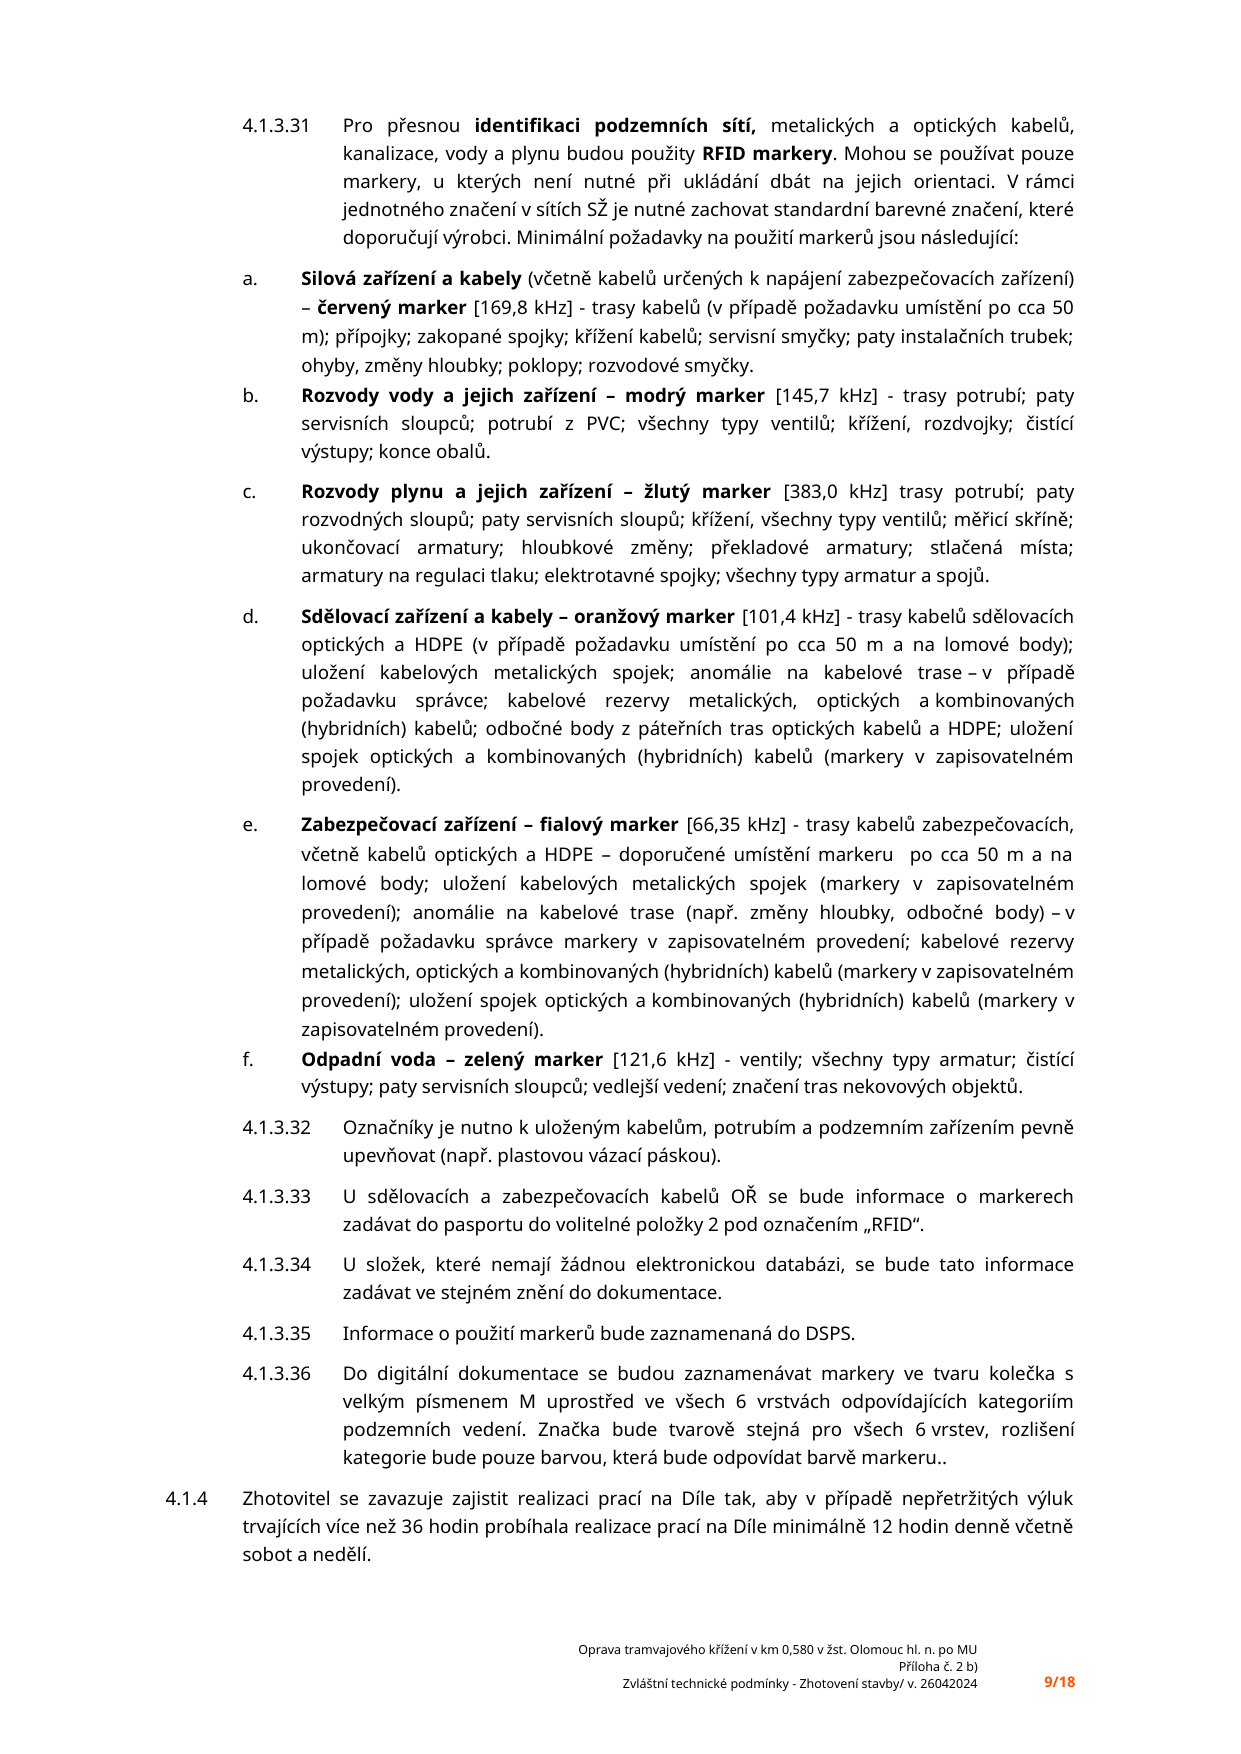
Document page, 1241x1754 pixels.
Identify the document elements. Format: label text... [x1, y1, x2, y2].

text Zhotovitel se zavazuje zajistit realizaci prací na Díle tak, aby v případě nepřetržitých výluk trvajících více než 36 hodin probíhala realizace prací na Díle minimálně 12 hodin denně včetně sobot a nedělí. [165, 1485, 1075, 1567]
list Odpadní voda – zelený marker [121,6 kHz] - ventily; všechny typy armatur; čistící výstupy; paty servisních sloupců; vedlejší vedení; značení tras nekovových objektů. [242, 1046, 1075, 1099]
list Rozvody vody a jejich zařízení – modrý marker [145,7 kHz] - trasy potrubí; paty servisních sloupců; potrubí z PVC; všechny typy ventilů; křížení, rozdvojky; čistící výstupy; konce obalů. [242, 382, 1075, 463]
text Do digitální dokumentace se budou zaznamenávat markery ve tvaru kolečka s velkým písmenem M uprostřed ve všech 6 vrstvách odpovídajících kategoriím podzemních vedení. Značka bude tvarově stejná pro všech 6 vrstev, rozlišení kategorie bude pouze barvou, která bude odpovídat barvě markeru.. [242, 1361, 1075, 1470]
list Silová zařízení a kabely (včetně kabelů určených k napájení zabezpečovacích zařízení) – červený marker [169,8 kHz] - trasy kabelů (v případě požadavku umístění po cca 50 m); přípojky; zakopané spojky; křížení kabelů; servisní smyčky; paty instalačních trubek; ohyby, změny hloubky; poklopy; rozvodové smyčky. [242, 265, 1075, 378]
list Zabezpečovací zařízení – fialový marker [66,35 kHz] - trasy kabelů zabezpečovacích, včetně kabelů optických a HDPE – doporučené umístění markeru po cca 50 m a na lomové body; uložení kabelových metalických spojek (markery v zapisovatelném provedení); anomálie na kabelové trase (např. změny hloubky, odbočné body) – v případě požadavku správce markery v zapisovatelném provedení; kabelové rezervy metalických, optických a kombinovaných (hybridních) kabelů (markery v zapisovatelném provedení); uložení spojek optických a kombinovaných (hybridních) kabelů (markery v zapisovatelném provedení). [242, 812, 1075, 1042]
list Sdělovací zařízení a kabely – oranžový marker [101,4 kHz] - trasy kabelů sdělovacích optických a HDPE (v případě požadavku umístění po cca 50 m a na lomové body); uložení kabelových metalických spojek; anomálie na kabelové trase – v případě požadavku správce; kabelové rezervy metalických, optických a kombinovaných (hybridních) kabelů; odbočné body z páteřních tras optických kabelů a HDPE; uložení spojek optických a kombinovaných (hybridních) kabelů (markery v zapisovatelném provedení). [242, 603, 1075, 797]
list Pro přesnou identifikaci podzemních sítí, metalických a optických kabelů, kanalizace, vody a plynu budou použity RFID markery. Mohou se používat pouze markery, u kterých není nutné při ukládání dbát na jejich orientaci. V rámci jednotného značení v sítích SŽ je nutné zachovat standardní barevné značení, které doporučují výrobci. Minimální požadavky na použití markerů jsou následující: [242, 112, 1075, 250]
list Informace o použití markerů bude zaznamenaná do DSPS. [242, 1320, 1075, 1346]
list Označníky je nutno k uloženým kabelům, potrubím a podzemním zařízením pevně upevňovat (např. plastovou vázací páskou). [242, 1114, 1075, 1168]
list Rozvody plynu a jejich zařízení – žlutý marker [383,0 kHz] trasy potrubí; paty rozvodných sloupů; paty servisních sloupů; křížení, všechny typy ventilů; měřicí skříně; ukončovací armatury; hloubkové změny; překladové armatury; stlačená místa; armatury na regulaci tlaku; elektrotavné spojky; všechny typy armatur a spojů. [242, 478, 1075, 588]
list U sdělovacích a zabezpečovacích kabelů OŘ se bude informace o markerech zadávat do pasportu do volitelné položky 2 pod označením „RFID“. [242, 1183, 1075, 1236]
list U složek, které nemají žádnou elektronickou databázi, se bude tato informace zadávat ve stejném znění do dokumentace. [242, 1251, 1075, 1305]
